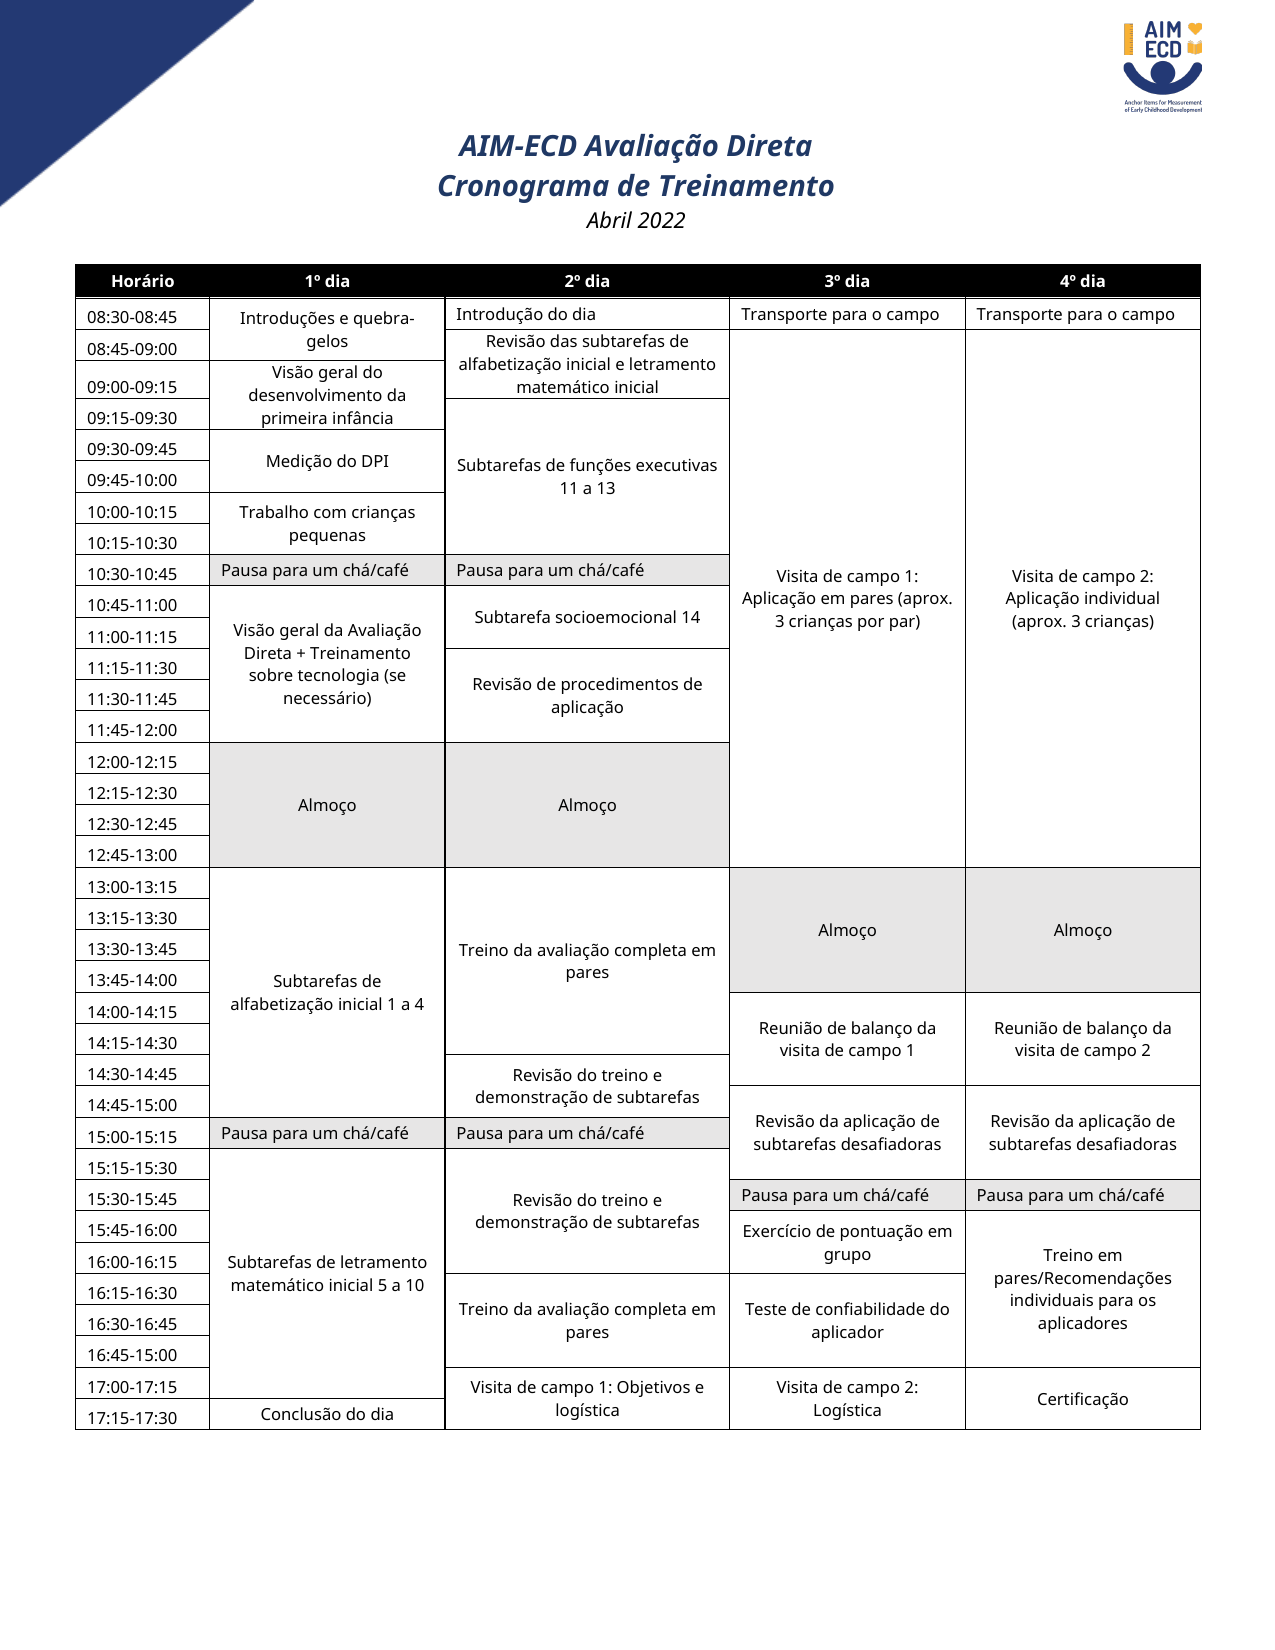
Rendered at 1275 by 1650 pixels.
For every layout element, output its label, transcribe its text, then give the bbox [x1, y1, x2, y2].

table_cell 08:45-09:00 [76, 330, 209, 360]
table_cell 12:45-13:00 [76, 836, 209, 867]
table_cell 15:30-15:45 [76, 1180, 209, 1210]
table_cell 10:30-10:45 [76, 555, 209, 585]
table_cell Medição do DPI [210, 430, 444, 492]
table_cell 12:15-12:30 [76, 774, 209, 804]
table_cell Introdução do dia [446, 299, 729, 329]
table_cell Visita de campo 2: Aplicação individual (aprox. 3 crianças) [966, 330, 1200, 867]
table_cell Subtarefas de funções executivas 11 a 13 [446, 399, 729, 554]
table_cell 14:15-14:30 [76, 1024, 209, 1054]
table_cell 15:15-15:30 [76, 1149, 209, 1179]
table_cell 11:15-11:30 [76, 649, 209, 679]
table_cell Pausa para um chá/café [446, 555, 729, 585]
table_cell Treino da avaliação completa em pares [446, 1274, 729, 1367]
table_cell Reunião de balanço da visita de campo 2 [966, 993, 1200, 1085]
table_cell Almoço [966, 868, 1200, 992]
table_cell Conclusão do dia [210, 1399, 444, 1429]
table_cell 12:00-12:15 [76, 743, 209, 773]
table_cell Subtarefas de alfabetização inicial 1 a 4 [210, 868, 444, 1117]
text AIM-ECD Avaliação Direta [75, 125, 1200, 165]
table_header 2º dia [446, 265, 729, 297]
table_cell 09:45-10:00 [76, 461, 209, 492]
table_cell Almoço [730, 868, 965, 992]
table_header Horário [76, 265, 209, 297]
table_cell Visita de campo 2: Logística [730, 1368, 965, 1429]
table_cell Pausa para um chá/café [966, 1180, 1200, 1210]
table_cell 10:15-10:30 [76, 524, 209, 554]
table_cell 13:00-13:15 [76, 868, 209, 898]
table_cell 09:30-09:45 [76, 430, 209, 460]
table_cell Revisão do treino e demonstração de subtarefas [446, 1149, 729, 1273]
table_cell Transporte para o campo [730, 299, 965, 329]
table_cell Treino da avaliação completa em pares [446, 868, 729, 1054]
table_cell Introduções e quebra-gelos [210, 299, 444, 360]
table_cell 15:45-16:00 [76, 1211, 209, 1242]
table_cell Certificação [966, 1368, 1200, 1429]
table_cell Visão geral da Avaliação Direta + Treinamento sobre tecnologia (se necessário) [210, 586, 444, 742]
table_cell Revisão do treino e demonstração de subtarefas [446, 1055, 729, 1117]
table_cell Exercício de pontuação em grupo [730, 1211, 965, 1273]
table_cell 09:00-09:15 [76, 361, 209, 398]
table_cell 16:45-15:00 [76, 1336, 209, 1367]
table_cell Revisão de procedimentos de aplicação [446, 649, 729, 742]
table_cell Pausa para um chá/café [730, 1180, 965, 1210]
table_cell Revisão da aplicação de subtarefas desafiadoras [966, 1086, 1200, 1179]
text Abril 2022 [75, 204, 1200, 234]
table_cell 13:15-13:30 [76, 899, 209, 929]
table_cell 11:45-12:00 [76, 711, 209, 742]
table_cell Revisão das subtarefas de alfabetização inicial e letramento matemático inicial [446, 330, 729, 398]
table_cell 11:30-11:45 [76, 680, 209, 710]
table_header 1º dia [210, 265, 444, 297]
table_cell Transporte para o campo [966, 299, 1200, 329]
table_cell Subtarefas de letramento matemático inicial 5 a 10 [210, 1149, 444, 1398]
table_cell Reunião de balanço da visita de campo 1 [730, 993, 965, 1085]
table_cell Visita de campo 1: Objetivos e logística [446, 1368, 729, 1429]
table_cell 08:30-08:45 [76, 299, 209, 329]
table_cell Revisão da aplicação de subtarefas desafiadoras [730, 1086, 965, 1179]
table_cell 16:00-16:15 [76, 1243, 209, 1273]
table_cell 17:00-17:15 [76, 1368, 209, 1398]
table_header 3º dia [730, 265, 965, 297]
table_cell Pausa para um chá/café [210, 555, 444, 585]
table_cell 12:30-12:45 [76, 805, 209, 835]
table_cell Trabalho com crianças pequenas [210, 493, 444, 554]
table_cell 14:45-15:00 [76, 1086, 209, 1117]
table_cell Teste de confiabilidade do aplicador [730, 1274, 965, 1367]
table_cell Almoço [446, 743, 729, 867]
table_cell 09:15-09:30 [76, 399, 209, 429]
table_cell Treino em pares/Recomendações individuais para os aplicadores [966, 1211, 1200, 1367]
table_cell Visão geral do desenvolvimento da primeira infância [210, 361, 444, 429]
table_cell 13:45-14:00 [76, 961, 209, 992]
text Cronograma de Treinamento [75, 165, 1200, 204]
table_cell 16:30-16:45 [76, 1305, 209, 1335]
table_cell 17:15-17:30 [76, 1399, 209, 1429]
table_cell Pausa para um chá/café [210, 1118, 444, 1148]
table_cell Almoço [210, 743, 444, 867]
table_cell 10:45-11:00 [76, 586, 209, 617]
table_cell 11:00-11:15 [76, 618, 209, 648]
table_cell 15:00-15:15 [76, 1118, 209, 1148]
table_cell 14:30-14:45 [76, 1055, 209, 1085]
table_cell Pausa para um chá/café [446, 1118, 729, 1148]
table_cell 13:30-13:45 [76, 930, 209, 960]
table_header 4º dia [966, 265, 1200, 297]
table_cell Visita de campo 1: Aplicação em pares (aprox. 3 crianças por par) [730, 330, 965, 867]
table_cell 16:15-16:30 [76, 1274, 209, 1304]
table_cell 10:00-10:15 [76, 493, 209, 523]
table_cell Subtarefa socioemocional 14 [446, 586, 729, 648]
table_cell 14:00-14:15 [76, 993, 209, 1023]
